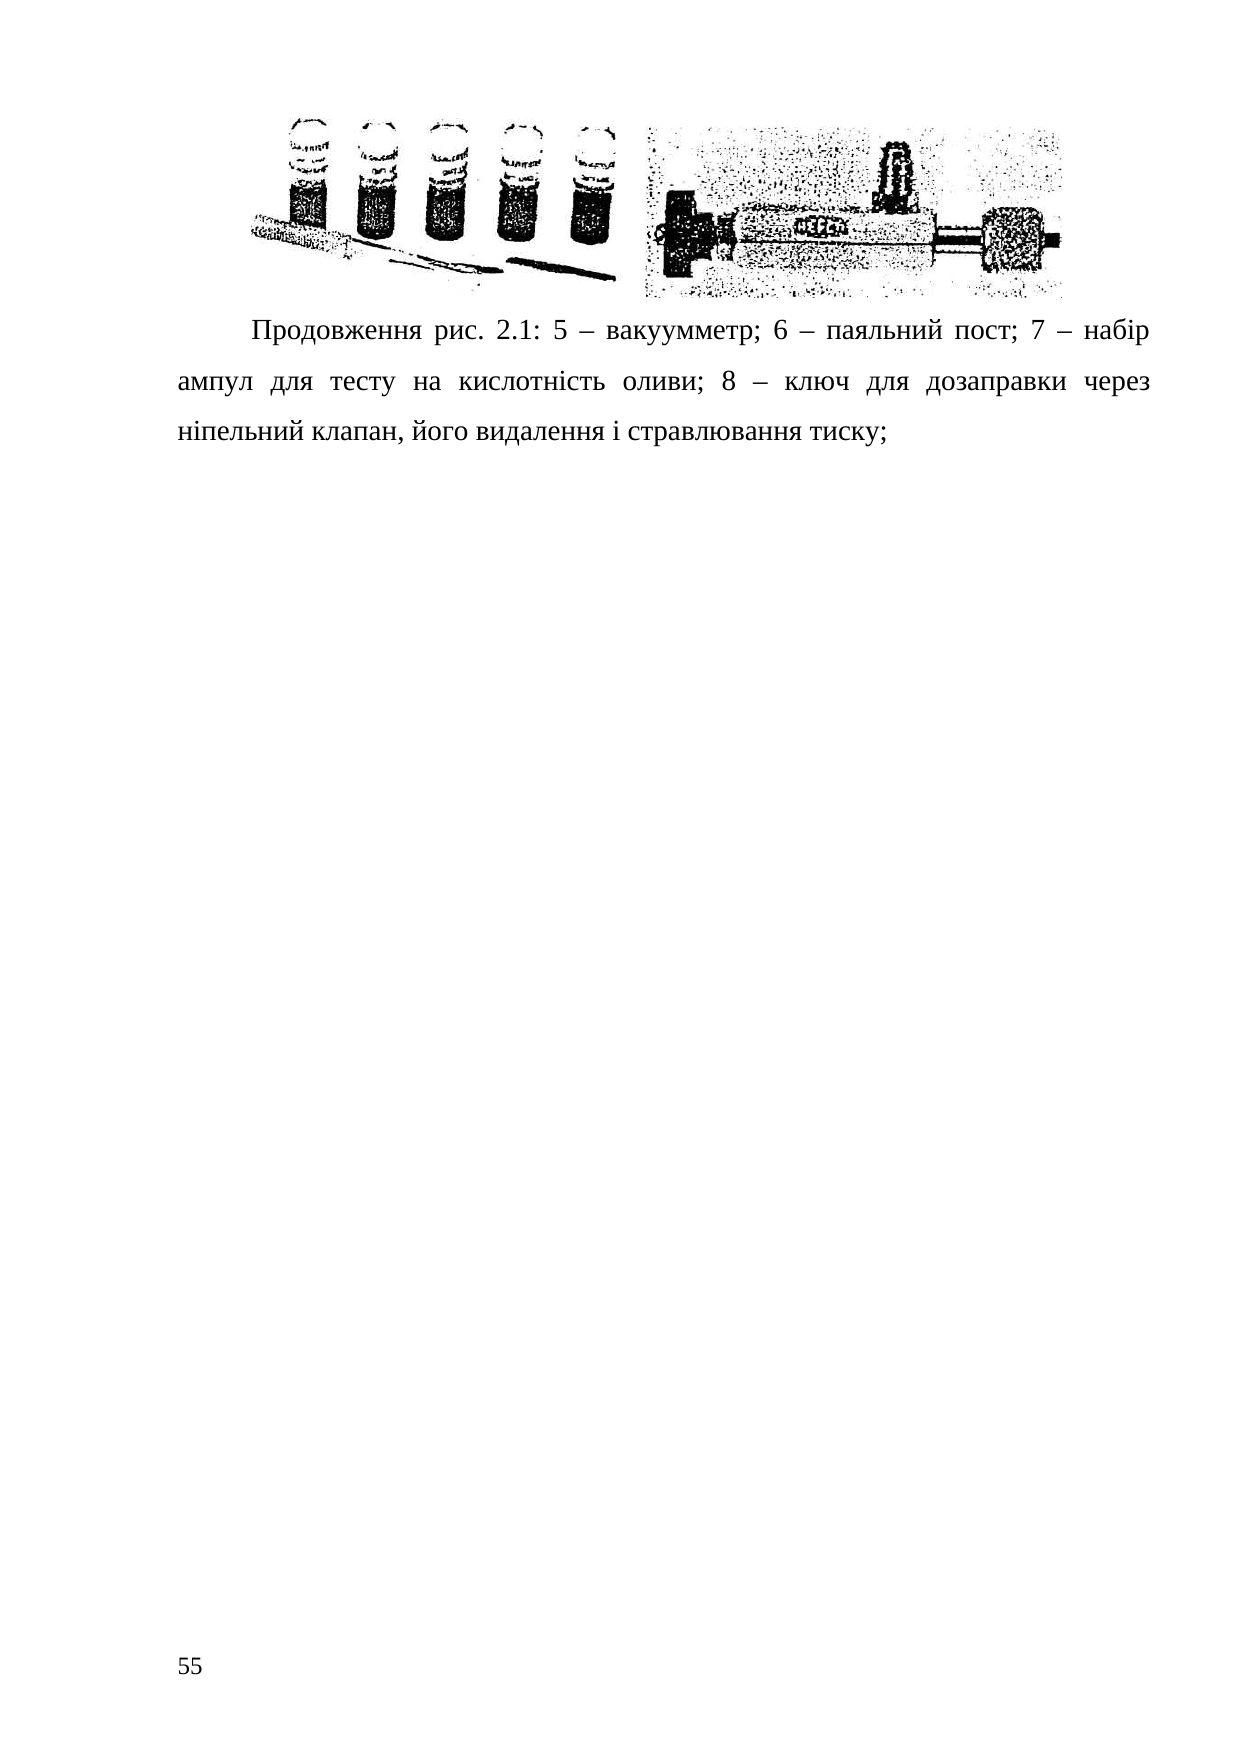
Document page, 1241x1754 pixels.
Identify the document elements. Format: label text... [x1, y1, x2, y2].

text Продовження рис. 2.1: 5 – вакуумметр; 6 – паяльний пост; 7 – набір ампул для тесту на кислотність оливи; 8 – ключ для дозаправки через ніпельний клапан, його видалення і стравлювання тиску; [177, 312, 1152, 446]
picture [251, 118, 1062, 298]
